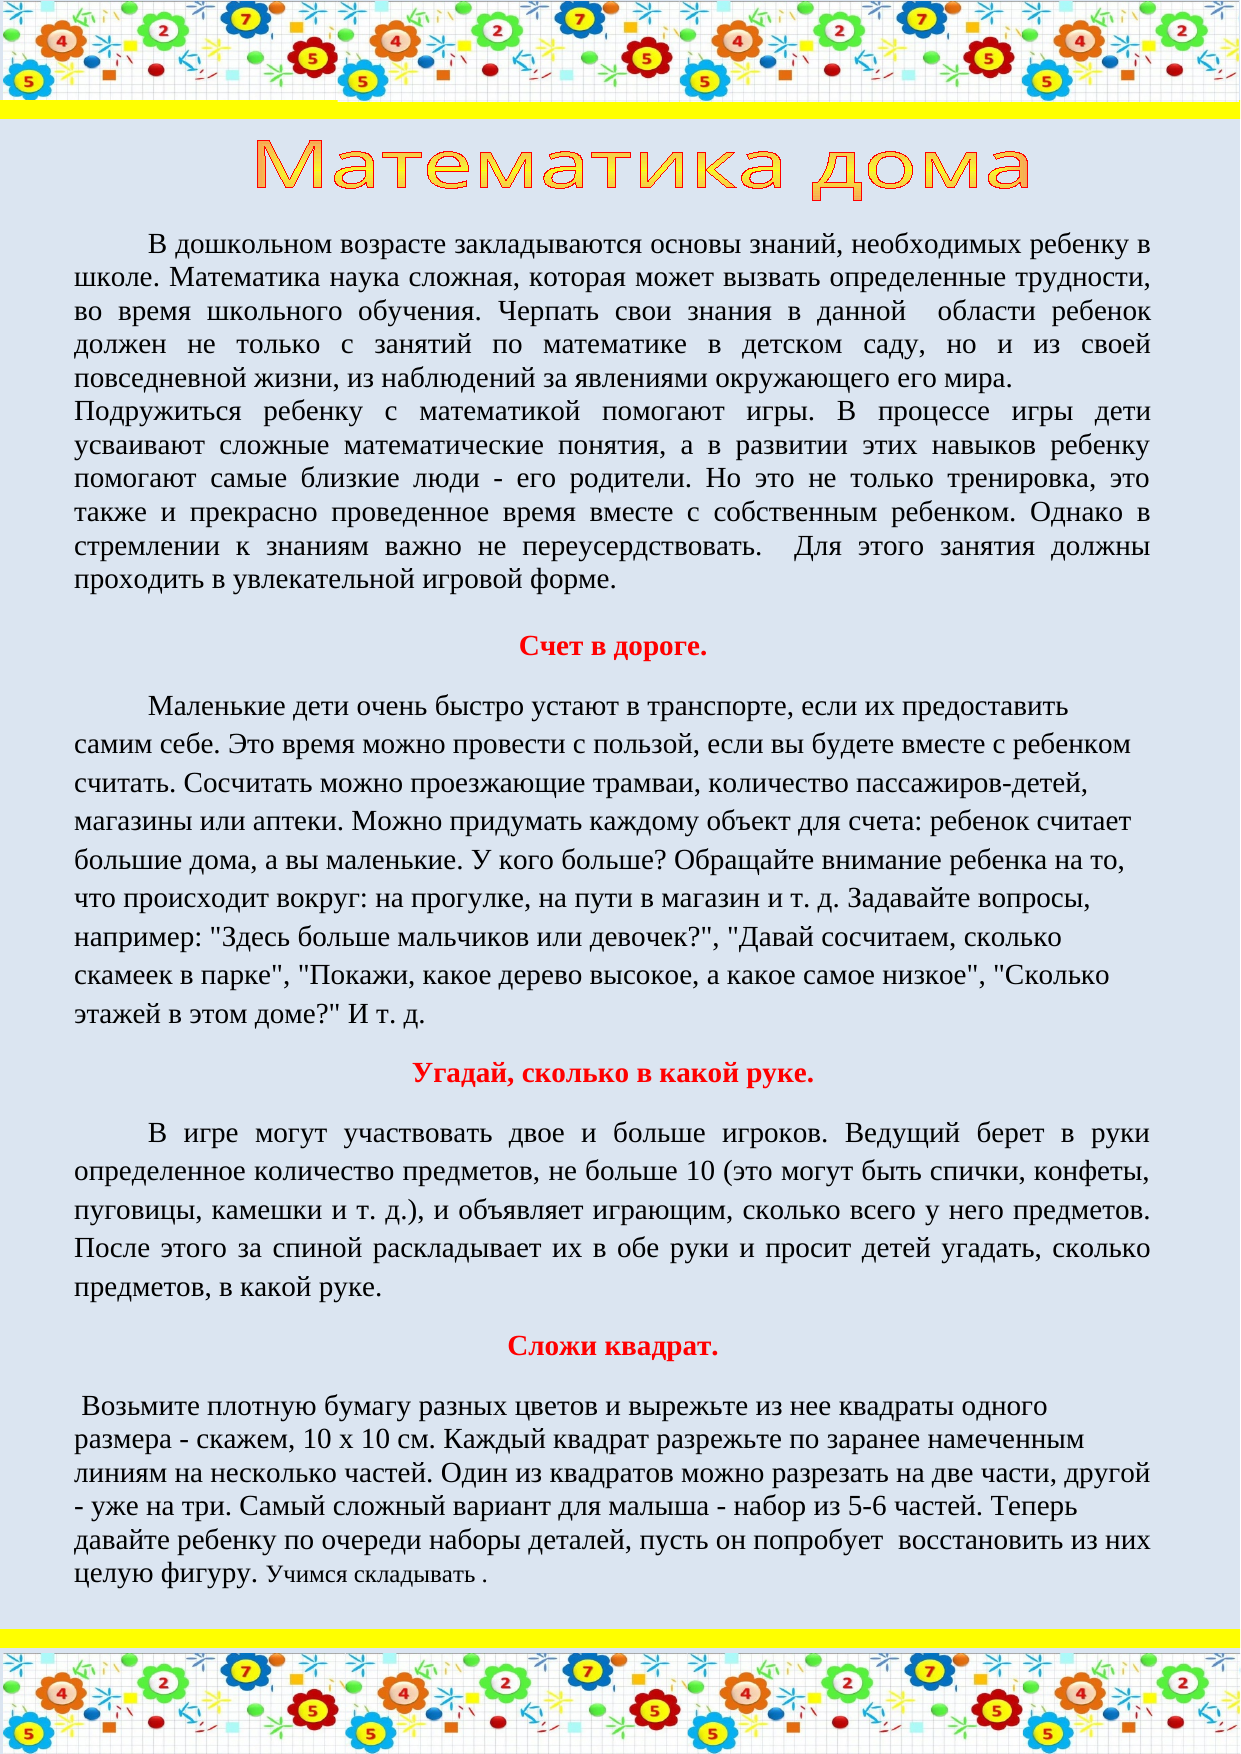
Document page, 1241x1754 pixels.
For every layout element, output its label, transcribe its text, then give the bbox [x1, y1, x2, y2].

text Угадай, сколько в какой руке. [74, 1055, 1152, 1089]
text В дошкольном возрасте закладываются основы знаний, необходимых ребенку в школе. Математика наука сложная, которая может вызвать определенные трудности, во время школьного обучения. Черпать свои знания в данной области ребенок должен не только с занятий по математике в детском саду, но и из своей повседневной жизни, из наблюдений за явлениями окружающего его мира. [74, 226, 1152, 393]
picture [14, 70, 44, 93]
text Возьмите плотную бумагу разных цветов и вырежьте из нее квадраты одного размера - скажем, 10 х 10 см. Каждый квадрат разрежьте по заранее намеченным линиям на несколько частей. Один из квадратов можно разрезать на две части, другой - уже на три. Самый сложный вариант для малыша - набор из 5-6 частей. Теперь давайте ребенку по очереди наборы деталей, пусть он попробует восстановить из них целую фигуру. Учимся складывать . [74, 1388, 1152, 1589]
text Маленькие дети очень быстро устают в транспорте, если их предоставить самим себе. Это время можно провести с пользой, если вы будете вместе с ребенком считать. Сосчитать можно проезжающие трамваи, количество пассажиров-детей, магазины или аптеки. Можно придумать каждому объект для счета: ребенок считает большие дома, а вы маленькие. У кого больше? Обращайте внимание ребенка на то, что происходит вокруг: на прогулке, на пути в магазин и т. д. Задавайте вопросы, например: "Здесь больше мальчиков или девочек?", "Давай сосчитаем, сколько скамеек в парке", "Покажи, какое дерево высокое, а какое самое низкое", "Сколько этажей в этом доме?" И т. д. [74, 688, 1152, 1029]
picture [3, 1653, 1241, 1754]
text Сложи квадрат. [74, 1328, 1152, 1362]
picture [3, 1, 1239, 102]
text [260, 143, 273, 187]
text В игре могут участвовать двое и больше игроков. Ведущий берет в руки определенное количество предметов, не больше 10 (это могут быть спички, конфеты, пуговицы, камешки и т. д.), и объявляет играющим, сколько всего у него предметов. После этого за спиной раскладывает их в обе руки и просит детей угадать, сколько предметов, в какой руке. [74, 1115, 1152, 1302]
text Счет в дороге. [74, 628, 1152, 662]
text Подружиться ребенку с математикой помогают игры. В процессе игры дети усваивают сложные математические понятия, а в развитии этих навыков ребенку помогают самые близкие люди - его родители. Но это не только тренировка, это также и прекрасно проведенное время вместе с собственным ребенком. Однако в стремлении к знаниям важно не переусердствовать. Для этого занятия должны проходить в увлекательной игровой форме. [74, 393, 1152, 595]
